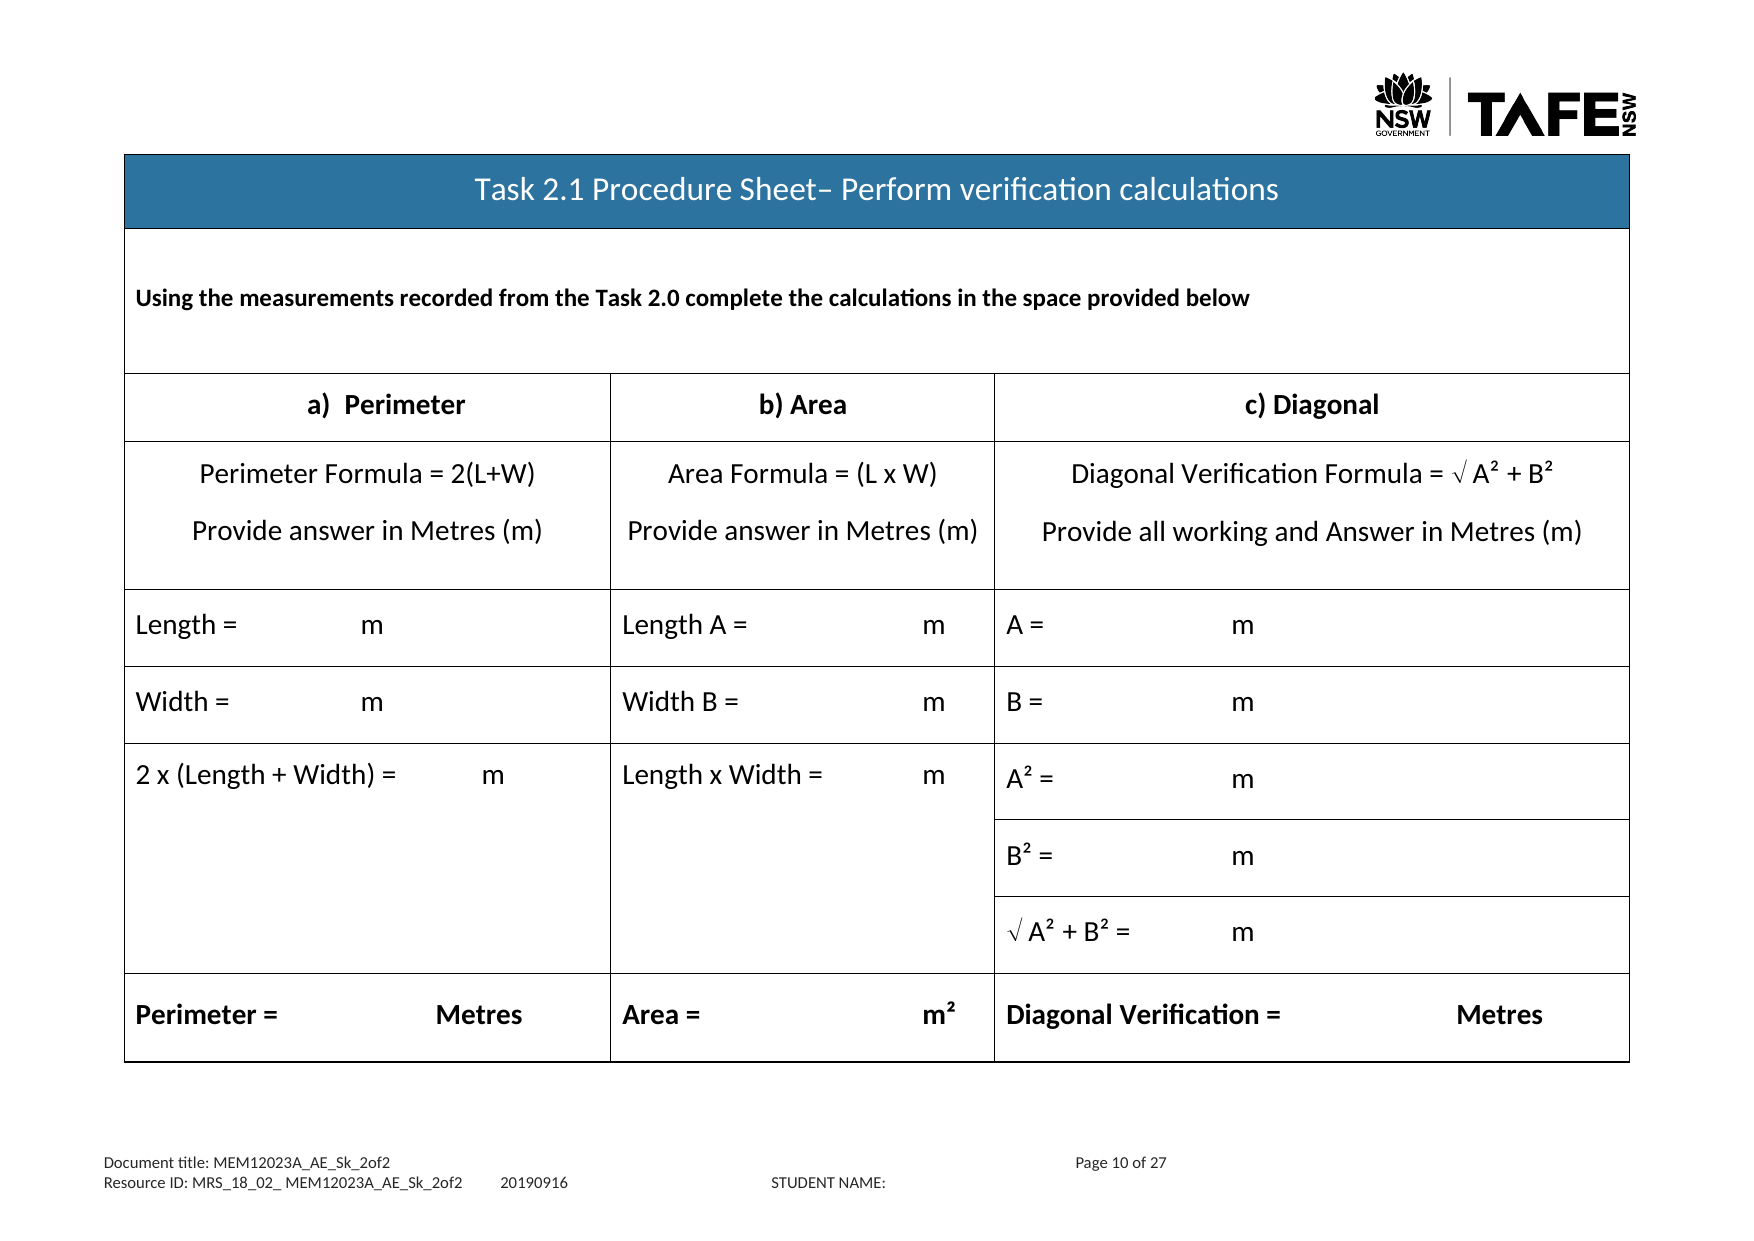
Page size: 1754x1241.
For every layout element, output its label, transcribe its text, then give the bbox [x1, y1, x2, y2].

table_cell Length = m [125, 590, 610, 666]
table_cell Diagonal Verification = Metres [995, 974, 1629, 1061]
table_cell c) Diagonal [995, 374, 1629, 441]
table_cell Length A = m [611, 590, 994, 666]
table_cell Using the measurements recorded from the Task 2.0 complete the calculations in the space provided below [125, 229, 1629, 372]
table_cell Width = m [125, 667, 610, 742]
table_cell Area = m² [611, 974, 994, 1061]
table_cell Perimeter = Metres [125, 974, 610, 1061]
table_cell Perimeter Formula = 2(L+W) Provide answer in Metres (m) [125, 442, 610, 589]
table_cell B = m [995, 667, 1629, 742]
table_cell Width B = m [611, 667, 994, 742]
picture [1375, 71, 1636, 137]
table_cell Perimeter [125, 374, 610, 441]
table_cell A = m [995, 590, 1629, 666]
table_cell Length x Width = m [611, 744, 994, 973]
table_header Task 2.1 Procedure Sheet– Perform verification calculations [125, 155, 1629, 228]
table_cell Diagonal Verification Formula = A² + B² Provide all working and Answer in Metres (m) [995, 442, 1629, 589]
table_cell A² + B² = m [995, 897, 1629, 973]
table_cell Area Formula = (L x W) Provide answer in Metres (m) [611, 442, 994, 589]
table_cell b) Area [611, 374, 994, 441]
table_cell 2 x (Length + Width) = m [125, 744, 610, 973]
table_cell A² = m [995, 744, 1629, 819]
table_cell B² = m [995, 820, 1629, 896]
